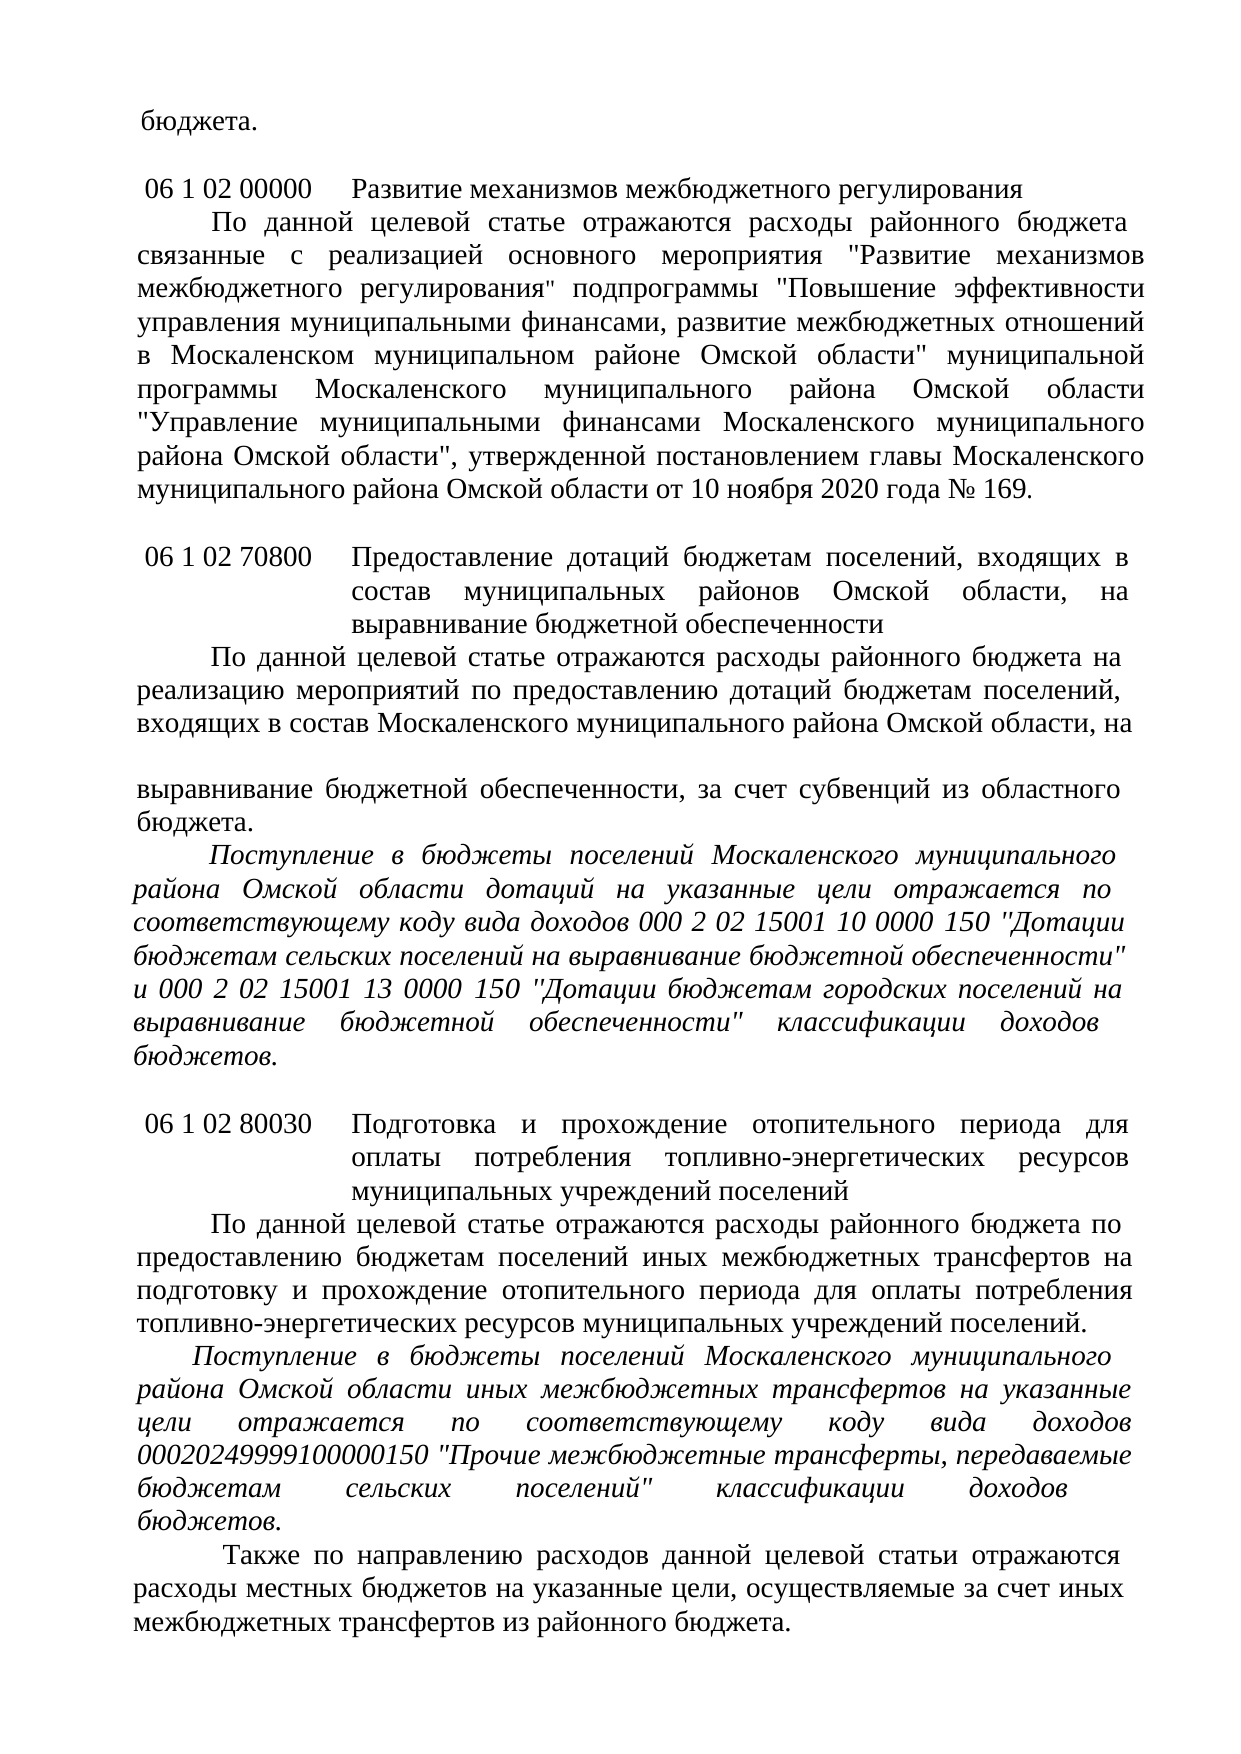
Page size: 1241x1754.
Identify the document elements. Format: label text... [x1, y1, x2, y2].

table_header 06 1 02 70800 [133, 539, 340, 640]
text По данной целевой статье отражаются расходы районного бюджета по предоставлению бюджетам поселений иных межбюджетных трансфертов на подготовку и прохождение отопительного периода для оплаты потребления топливно-энергетических ресурсов муниципальных учреждений поселений. [136, 1207, 1133, 1339]
text Поступление в бюджеты поселений Москаленского муниципального района Омской области дотаций на указанные цели отражается по соответствующему коду вида доходов 000 2 02 15001 10 0000 150 ''Дотации бюджетам сельских поселений на выравнивание бюджетной обеспеченности" и 000 2 02 15001 13 0000 150 ''Дотации бюджетам городских поселений на выравнивание бюджетной обеспеченности" классификации доходов бюджетов. [133, 838, 1134, 1072]
table_header 06 1 02 80030 [133, 1106, 340, 1207]
text Также по направлению расходов данной целевой статьи отражаются расходы местных бюджетов на указанные цели, осуществляемые за счет иных межбюджетных трансфертов из районного бюджета. [133, 1537, 1134, 1638]
table_header Развитие механизмов межбюджетного регулирования [340, 171, 1141, 204]
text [140, 103, 1147, 137]
text По данной целевой статье отражаются расходы районного бюджета связанные с реализацией основного мероприятия "Развитие механизмов межбюджетного регулирования" подпрограммы "Повышение эффективности управления муниципальными финансами, развитие межбюджетных отношений в Москаленском муниципальном районе Омской области" муниципальной программы Москаленского муниципального района Омской области "Управление муниципальными финансами Москаленского муниципального района Омской области", утвержденной постановлением главы Москаленского муниципального района Омской области от 10 ноября 2020 года № 169. [137, 204, 1145, 505]
text По данной целевой статье отражаются расходы районного бюджета на реализацию мероприятий по предоставлению дотаций бюджетам поселений, входящих в состав Москаленского муниципального района Омской области, на выравнивание бюджетной обеспеченности, за счет субвенций из областного бюджета. [136, 640, 1133, 838]
table_header Предоставление дотаций бюджетам поселений, входящих в состав муниципальных районов Омской области, на выравнивание бюджетной обеспеченности [340, 539, 1141, 640]
table_header Подготовка и прохождение отопительного периода для оплаты потребления топливно-энергетических ресурсов муниципальных учреждений поселений [340, 1106, 1141, 1207]
text Поступление в бюджеты поселений Москаленского муниципального района Омской области иных межбюджетных трансфертов на указанные цели отражается по соответствующему коду вида доходов 00020249999100000150 "Прочие межбюджетные трансферты, передаваемые бюджетам сельских поселений" классификации доходов бюджетов. [137, 1339, 1132, 1537]
table_header 06 1 02 00000 [133, 171, 340, 204]
